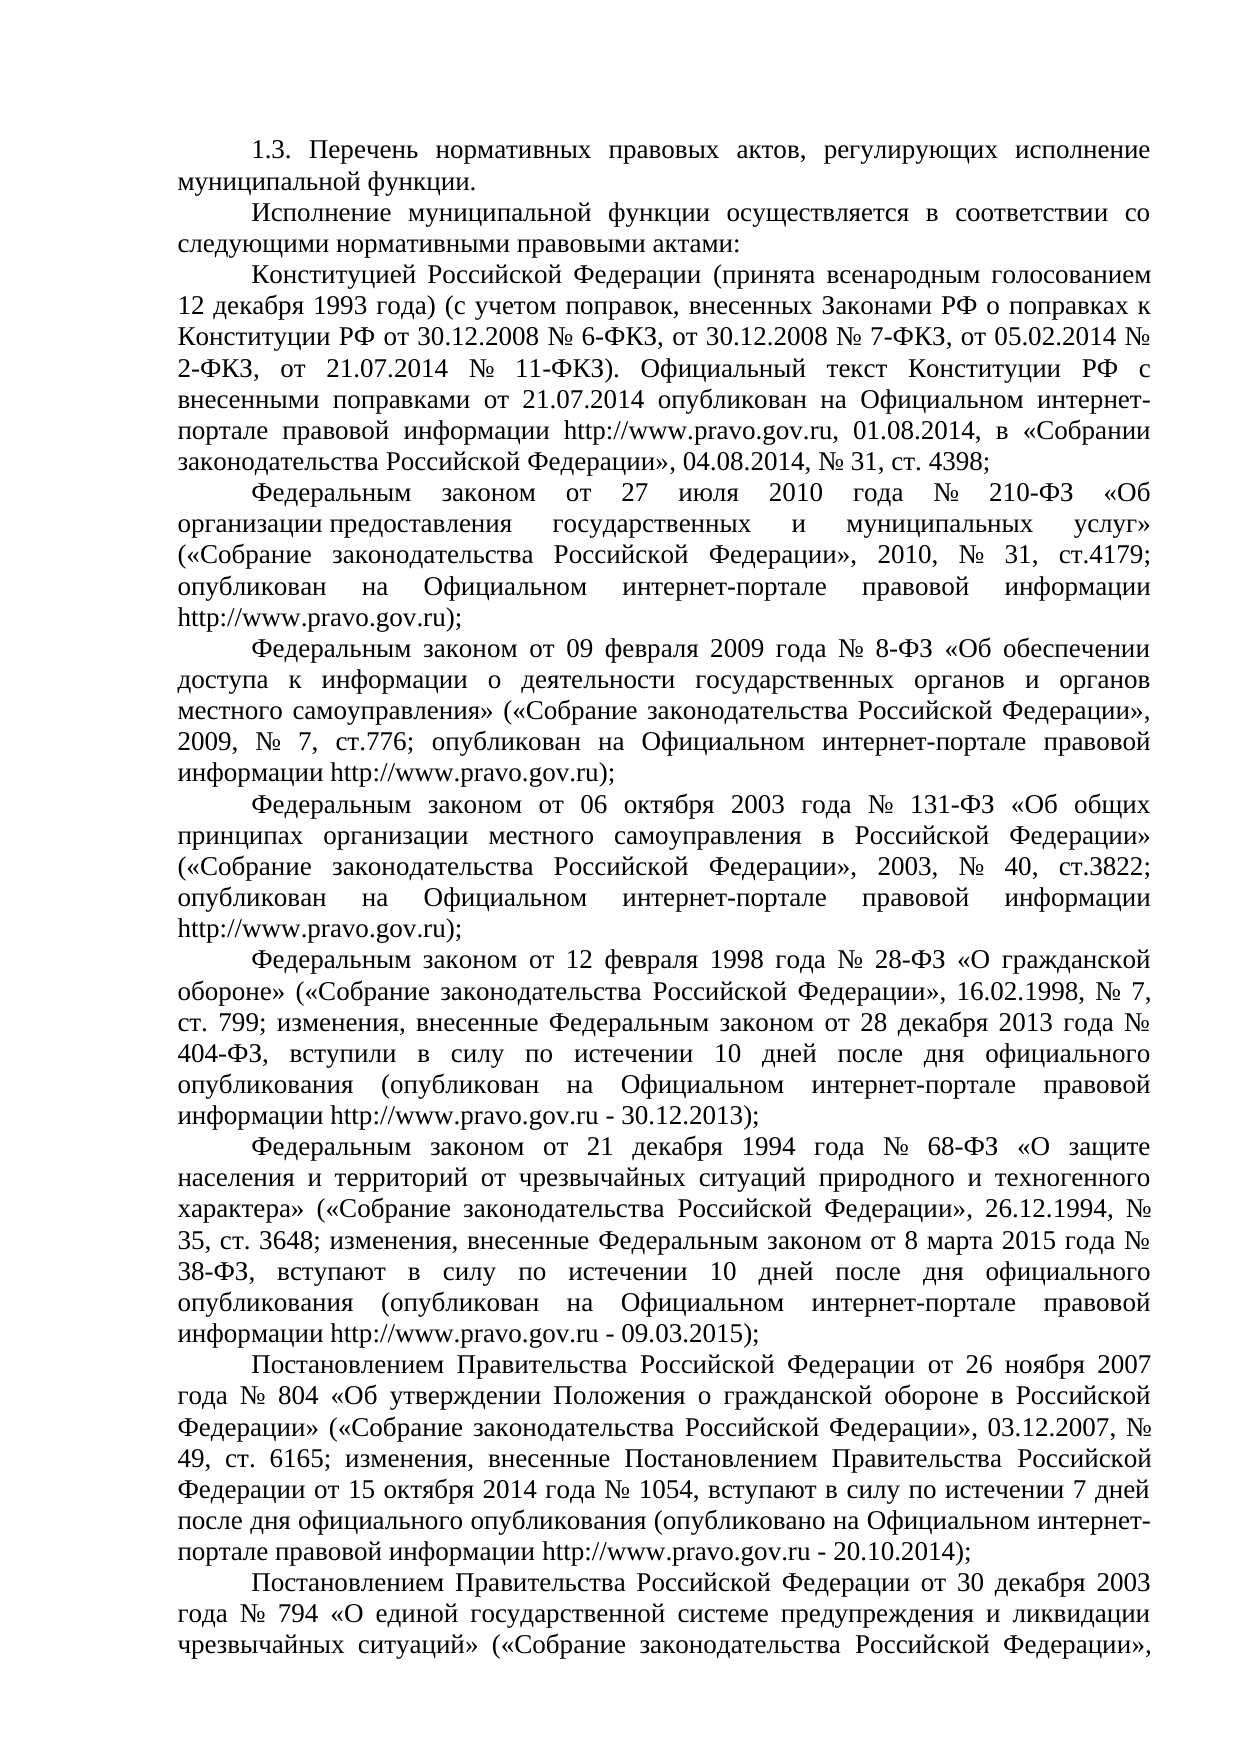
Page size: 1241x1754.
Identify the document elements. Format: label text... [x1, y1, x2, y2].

text Федеральным законом от 09 февраля 2009 года № 8-ФЗ «Об обеспечении доступа к информации о деятельности государственных органов и органов местного самоуправления» («Собрание законодательства Российской Федерации», 2009, № 7, ст.776; опубликован на Официальном интернет-портале правовой информации http://www.pravo.gov.ru); [177, 632, 1152, 788]
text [177, 1566, 1152, 1660]
text Постановлением Правительства Российской Федерации от 26 ноября 2007 года № 804 «Об утверждении Положения о гражданской обороне в Российской Федерации» («Собрание законодательства Российской Федерации», 03.12.2007, № 49, ст. 6165; изменения, внесенные Постановлением Правительства Российской Федерации от 15 октября 2014 года № 1054, вступают в силу по истечении 7 дней после дня официального опубликования (опубликовано на Официальном интернет-портале правовой информации http://www.pravo.gov.ru - 20.10.2014); [177, 1348, 1152, 1566]
text Исполнение муниципальной функции осуществляется в соответствии со следующими нормативными правовыми актами: [177, 196, 1152, 258]
text Федеральным законом от 27 июля 2010 года № 210-ФЗ «Об организации предоставления государственных и муниципальных услуг» («Собрание законодательства Российской Федерации», 2010, № 31, ст.4179; опубликован на Официальном интернет-портале правовой информации http://www.pravo.gov.ru); [177, 476, 1152, 632]
list Федеральным законом от 06 октября 2003 года № 131-ФЗ «Об общих принципах организации местного самоуправления в Российской Федерации» («Собрание законодательства Российской Федерации», 2003, № 40, ст.3822; опубликован на Официальном интернет-портале правовой информации http://www.pravo.gov.ru); [177, 788, 1152, 943]
text 1.3. Перечень нормативных правовых актов, регулирующих исполнение муниципальной функции. [177, 134, 1152, 196]
text Федеральным законом от 12 февраля 1998 года № 28-ФЗ «О гражданской обороне» («Собрание законодательства Российской Федерации», 16.02.1998, № 7, ст. 799; изменения, внесенные Федеральным законом от 28 декабря 2013 года № 404-ФЗ, вступили в силу по истечении 10 дней после дня официального опубликования (опубликован на Официальном интернет-портале правовой информации http://www.pravo.gov.ru - 30.12.2013); [177, 943, 1152, 1130]
text Конституцией Российской Федерации (принята всенародным голосованием 12 декабря 1993 года) (с учетом поправок, внесенных Законами РФ о поправках к Конституции РФ от 30.12.2008 № 6-ФКЗ, от 30.12.2008 № 7-ФКЗ, от 05.02.2014 № 2-ФКЗ, от 21.07.2014 № 11-ФКЗ). Официальный текст Конституции РФ с внесенными поправками от 21.07.2014 опубликован на Официальном интернет-портале правовой информации http://www.pravo.gov.ru, 01.08.2014, в «Собрании законодательства Российской Федерации», 04.08.2014, № 31, ст. 4398; [177, 258, 1152, 476]
text Федеральным законом от 21 декабря 1994 года № 68-ФЗ «О защите населения и территорий от чрезвычайных ситуаций природного и техногенного характера» («Собрание законодательства Российской Федерации», 26.12.1994, № 35, ст. 3648; изменения, внесенные Федеральным законом от 8 марта 2015 года № 38-ФЗ, вступают в силу по истечении 10 дней после дня официального опубликования (опубликован на Официальном интернет-портале правовой информации http://www.pravo.gov.ru - 09.03.2015); [177, 1130, 1152, 1348]
